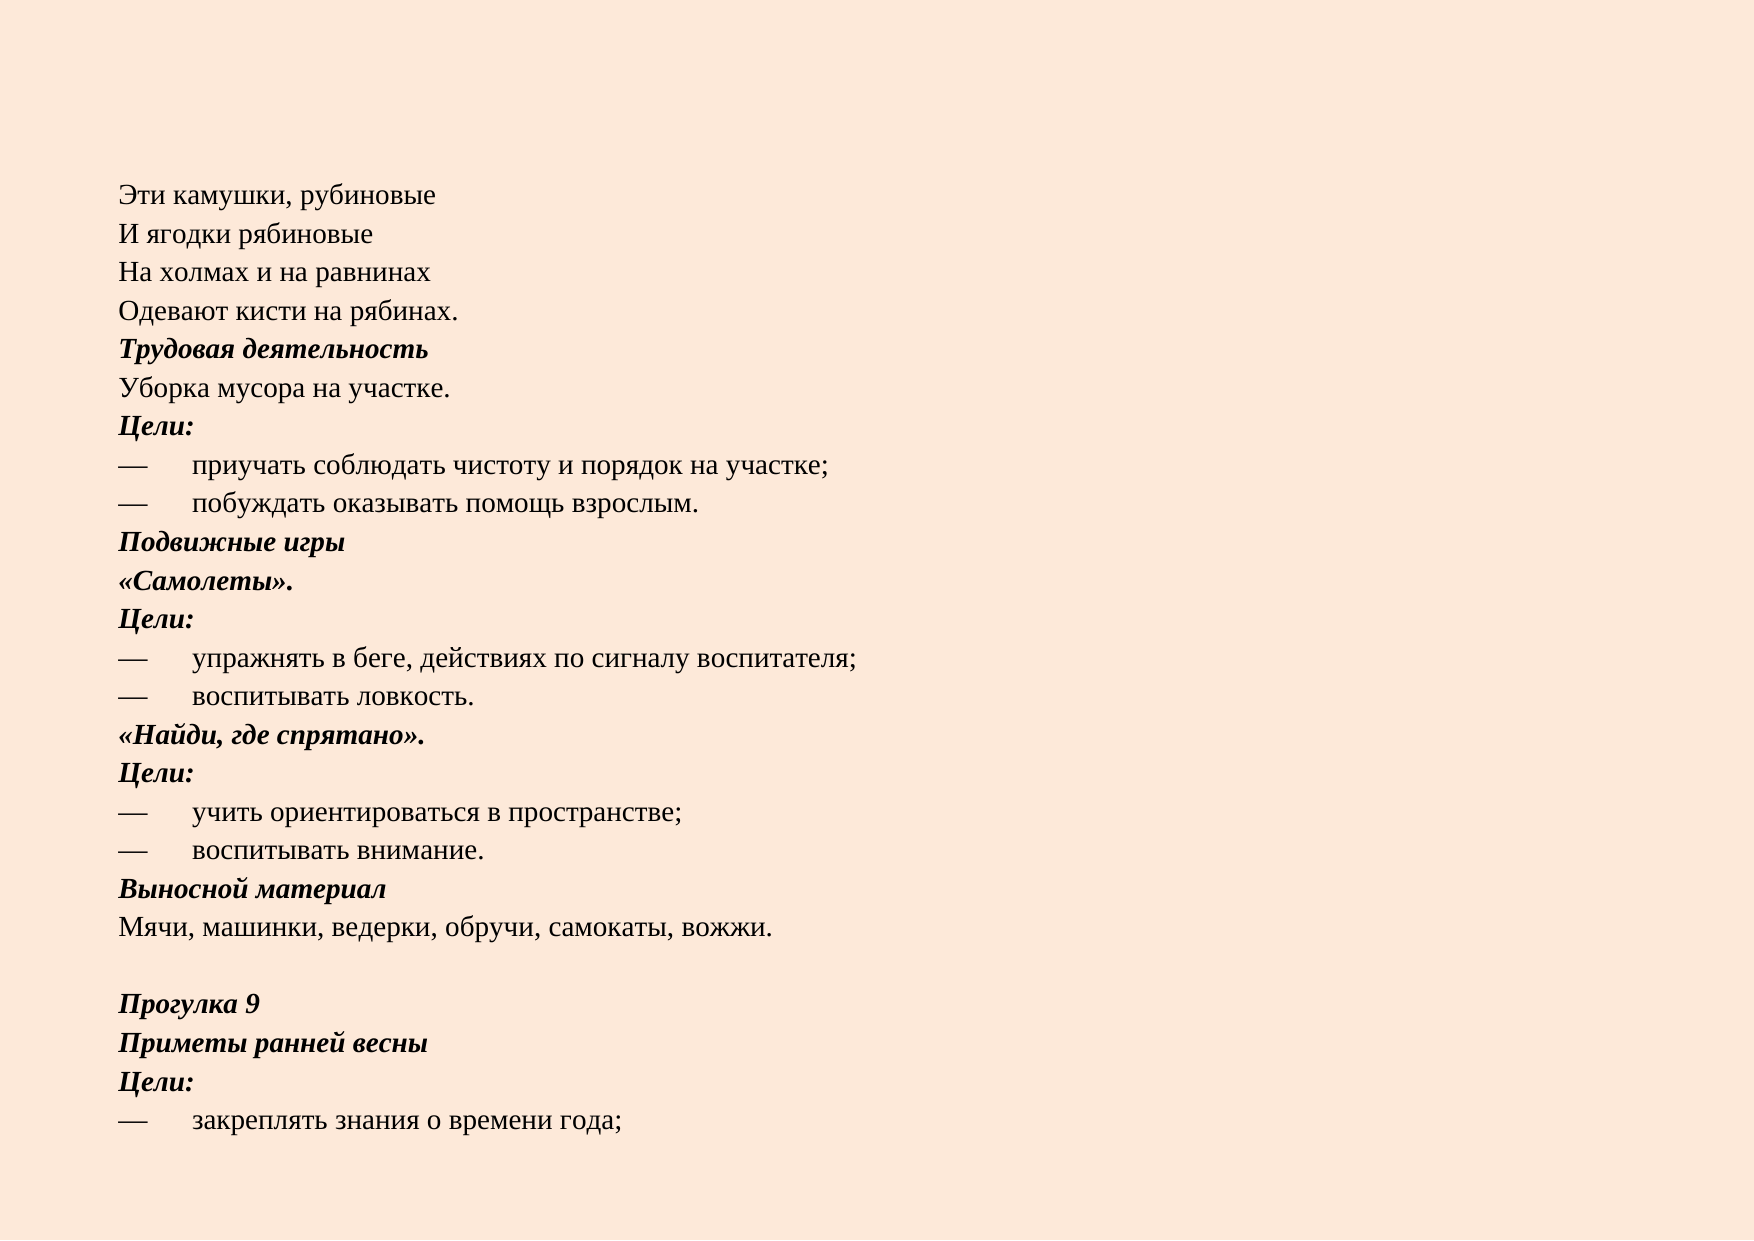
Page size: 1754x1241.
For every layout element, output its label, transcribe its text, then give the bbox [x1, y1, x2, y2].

text Цели: [118, 601, 1636, 635]
text И ягодки рябиновые [118, 216, 1636, 249]
text «Найди, где спрятано». [118, 717, 1636, 750]
text «Самолеты». [118, 563, 1636, 596]
text — закреплять знания о времени года; [118, 1102, 1636, 1136]
text — приучать соблюдать чистоту и порядок на участке; [118, 447, 1636, 481]
text Прогулка 9 [118, 987, 1636, 1020]
text На холмах и на равнинах [118, 254, 1636, 288]
text Мячи, машинки, ведерки, обручи, самокаты, вожжи. [118, 909, 1636, 943]
text Одевают кисти на рябинах. [118, 293, 1636, 326]
text Уборка мусора на участке. [118, 370, 1636, 403]
text Эти камушки, рубиновые [118, 177, 1636, 211]
text — упражнять в беге, действиях по сигналу воспитателя; [118, 640, 1636, 673]
text Цели: [118, 1064, 1636, 1097]
text Трудовая деятельность [118, 331, 1636, 365]
text Приметы ранней весны [118, 1025, 1636, 1059]
text — воспитывать ловкость. [118, 678, 1636, 712]
text Подвижные игры [118, 524, 1636, 558]
text Цели: [118, 755, 1636, 789]
text — учить ориентироваться в пространстве; [118, 794, 1636, 827]
text — побуждать оказывать помощь взрослым. [118, 486, 1636, 519]
text — воспитывать внимание. [118, 832, 1636, 866]
text Цели: [118, 408, 1636, 442]
text Выносной материал [118, 871, 1636, 904]
